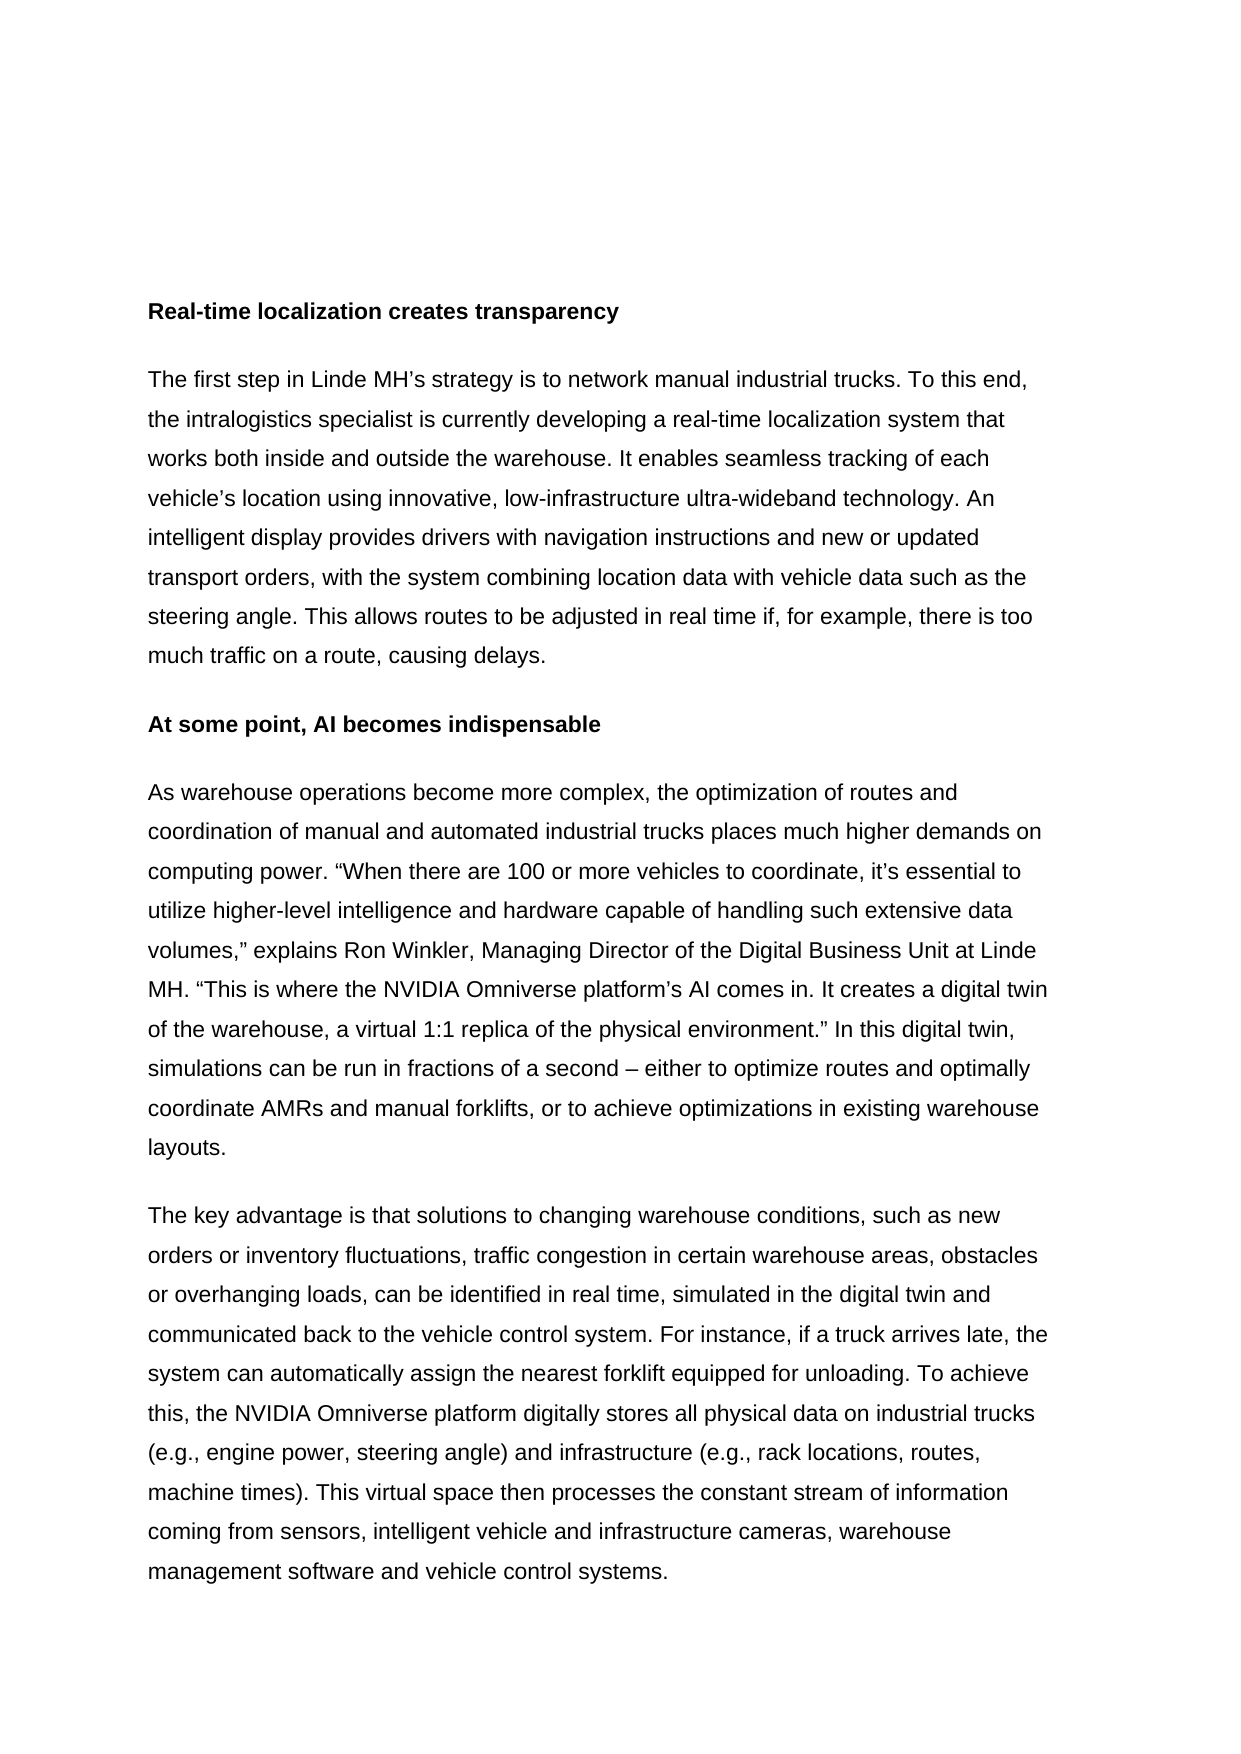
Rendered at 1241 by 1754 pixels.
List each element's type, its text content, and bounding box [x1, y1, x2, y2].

text As warehouse operations become more complex, the optimization of routes and coordination of manual and automated industrial trucks places much higher demands on computing power. “When there are 100 or more vehicles to coordinate, it’s essential to utilize higher-level intelligence and hardware capable of handling such extensive data volumes,” explains Ron Winkler, Managing Director of the Digital Business Unit at Linde MH. “This is where the NVIDIA Omniverse platform’s AI comes in. It creates a digital twin of the warehouse, a virtual 1:1 replica of the physical environment.” In this digital twin, simulations can be run in fractions of a second – either to optimize routes and optimally coordinate AMRs and manual forklifts, or to achieve optimizations in existing warehouse layouts. [148, 779, 1049, 1161]
text The first step in Linde MH’s strategy is to network manual industrial trucks. To this end, the intralogistics specialist is currently developing a real-time localization system that works both inside and outside the warehouse. It enables seamless tracking of each vehicle’s location using innovative, low-infrastructure ultra-wideband technology. An intelligent display provides drivers with navigation instructions and new or updated transport orders, with the system combining location data with vehicle data such as the steering angle. This allows routes to be adjusted in real time if, for example, there is too much traffic on a route, causing delays. [148, 366, 1049, 669]
text The key advantage is that solutions to changing warehouse conditions, such as new orders or inventory fluctuations, traffic congestion in certain warehouse areas, obstacles or overhanging loads, can be identified in real time, simulated in the digital twin and communicated back to the vehicle control system. For instance, if a truck arrives late, the system can automatically assign the nearest forklift equipped for unloading. To achieve this, the NVIDIA Omniverse platform digitally stores all physical data on industrial trucks (e.g., engine power, steering angle) and infrastructure (e.g., rack locations, routes, machine times). This virtual space then processes the constant stream of information coming from sensors, intelligent vehicle and infrastructure cameras, warehouse management software and vehicle control systems. [148, 1202, 1049, 1584]
text Real-time localization creates transparency [148, 298, 1049, 324]
text At some point, AI becomes indispensable [148, 711, 1049, 737]
